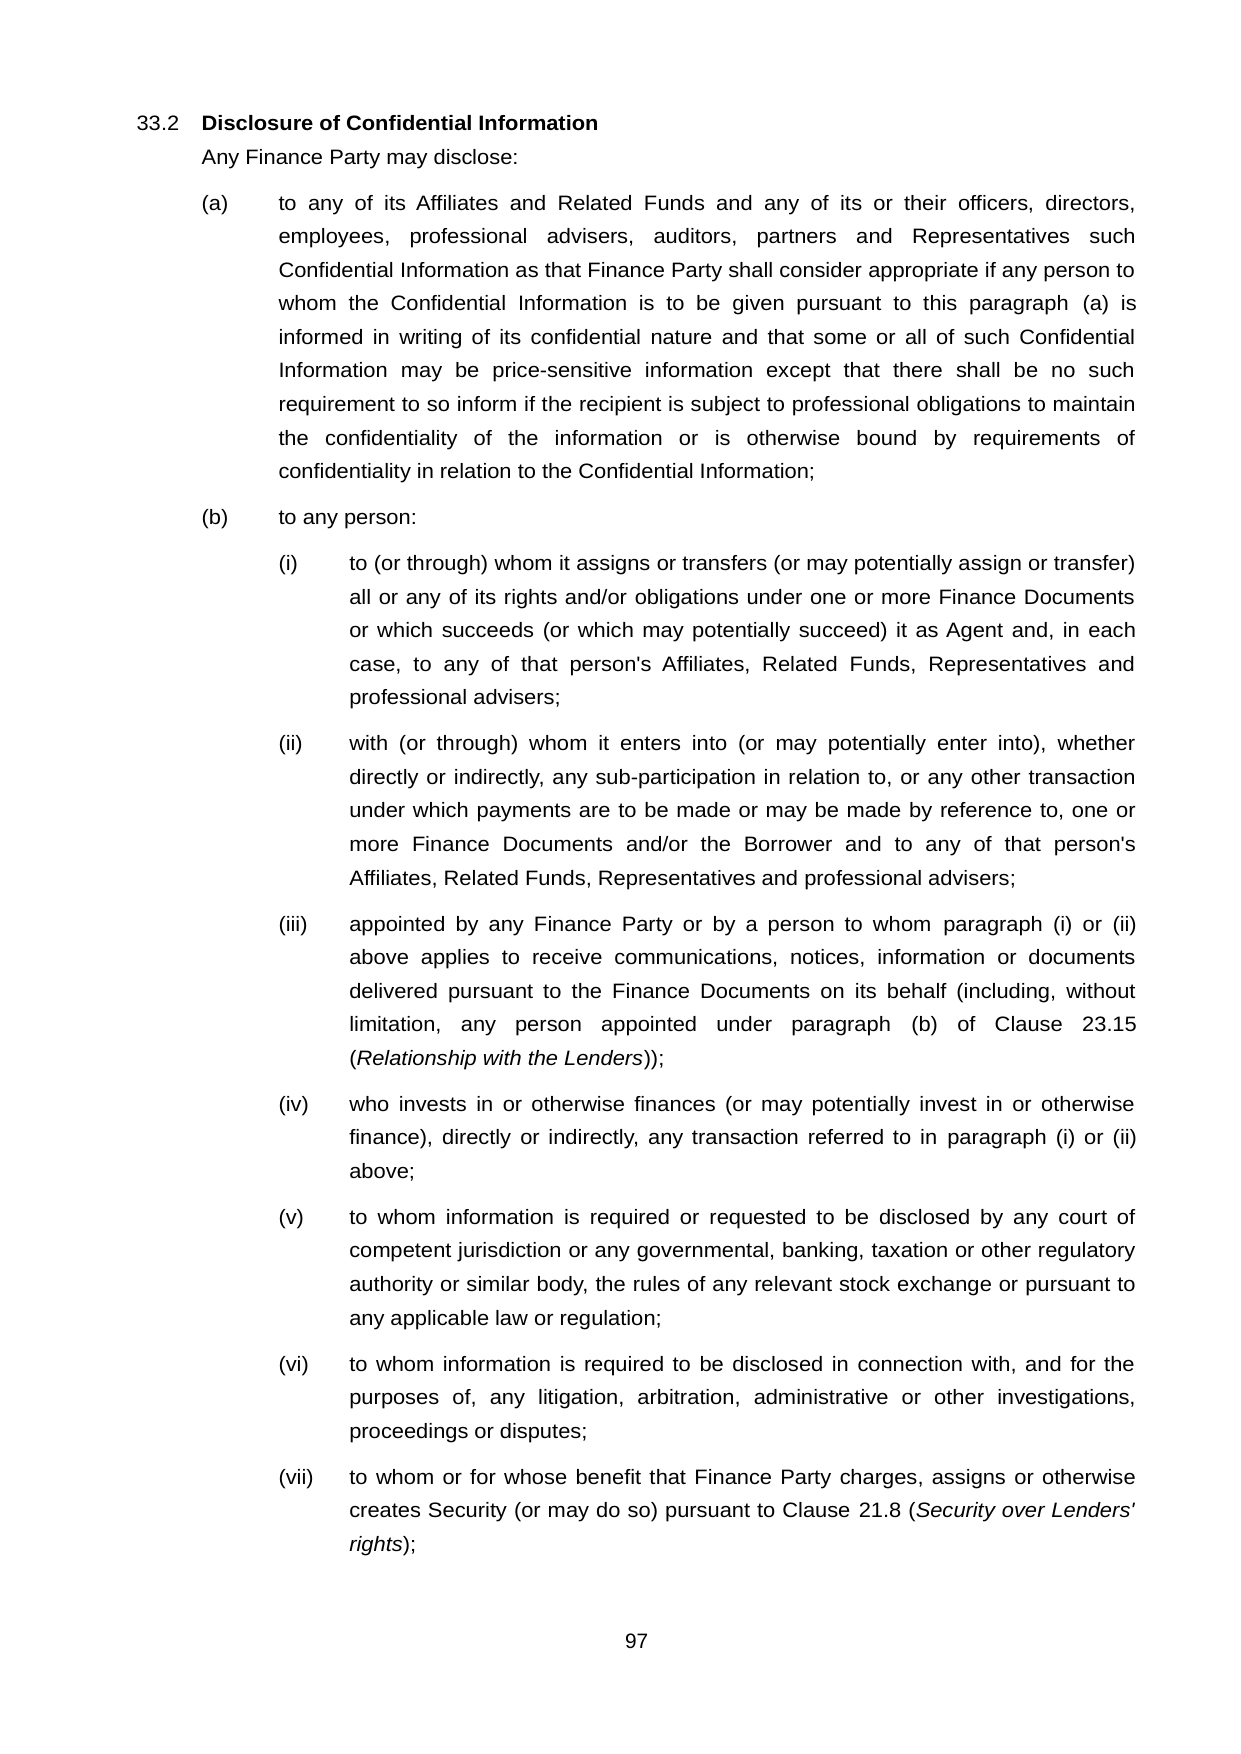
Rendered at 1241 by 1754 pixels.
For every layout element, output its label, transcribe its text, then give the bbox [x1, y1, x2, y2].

text to any of its Affiliates and Related Funds and any of its or their officers, directors, employees, professional advisers, auditors, partners and Representatives such Confidential Information as that Finance Party shall consider appropriate if any person to whom the Confidential Information is to be given pursuant to this paragraph (a) is informed in writing of its confidential nature and that some or all of such Confidential Information may be price-sensitive information except that there shall be no such requirement to so inform if the recipient is subject to professional obligations to maintain the confidentiality of the information or is otherwise bound by requirements of confidentiality in relation to the Confidential Information; [201, 191, 1137, 483]
text appointed by any Finance Party or by a person to whom paragraph (i) or (ii) above applies to receive communications, notices, information or documents delivered pursuant to the Finance Documents on its behalf (including, without limitation, any person appointed under paragraph (b) of Clause 23.15 (Relationship with the Lenders)); [278, 911, 1137, 1069]
text to whom information is required to be disclosed in connection with, and for the purposes of, any litigation, arbitration, administrative or other investigations, proceedings or disputes; [278, 1351, 1137, 1442]
text to (or through) whom it assigns or transfers (or may potentially assign or transfer) all or any of its rights and/or obligations under one or more Finance Documents or which succeeds (or which may potentially succeed) it as Agent and, in each case, to any of that person's Affiliates, Related Funds, Representatives and professional advisers; [278, 551, 1137, 709]
text Disclosure of Confidential Information [136, 111, 1137, 135]
text to whom or for whose benefit that Finance Party charges, assigns or otherwise creates Security (or may do so) pursuant to Clause 21.8 (Security over Lenders' rights); [278, 1464, 1137, 1556]
text Any Finance Party may disclose: [201, 144, 1137, 168]
text with (or through) whom it enters into (or may potentially enter into), whether directly or indirectly, any sub-participation in relation to, or any other transaction under which payments are to be made or may be made by reference to, one or more Finance Documents and/or the Borrower and to any of that person's Affiliates, Related Funds, Representatives and professional advisers; [278, 731, 1137, 889]
text to whom information is required or requested to be disclosed by any court of competent jurisdiction or any governmental, banking, taxation or other regulatory authority or similar body, the rules of any relevant stock exchange or pursuant to any applicable law or regulation; [278, 1205, 1137, 1329]
text to any person: [201, 505, 1137, 529]
text who invests in or otherwise finances (or may potentially invest in or otherwise finance), directly or indirectly, any transaction referred to in paragraph (i) or (ii) above; [278, 1092, 1137, 1183]
